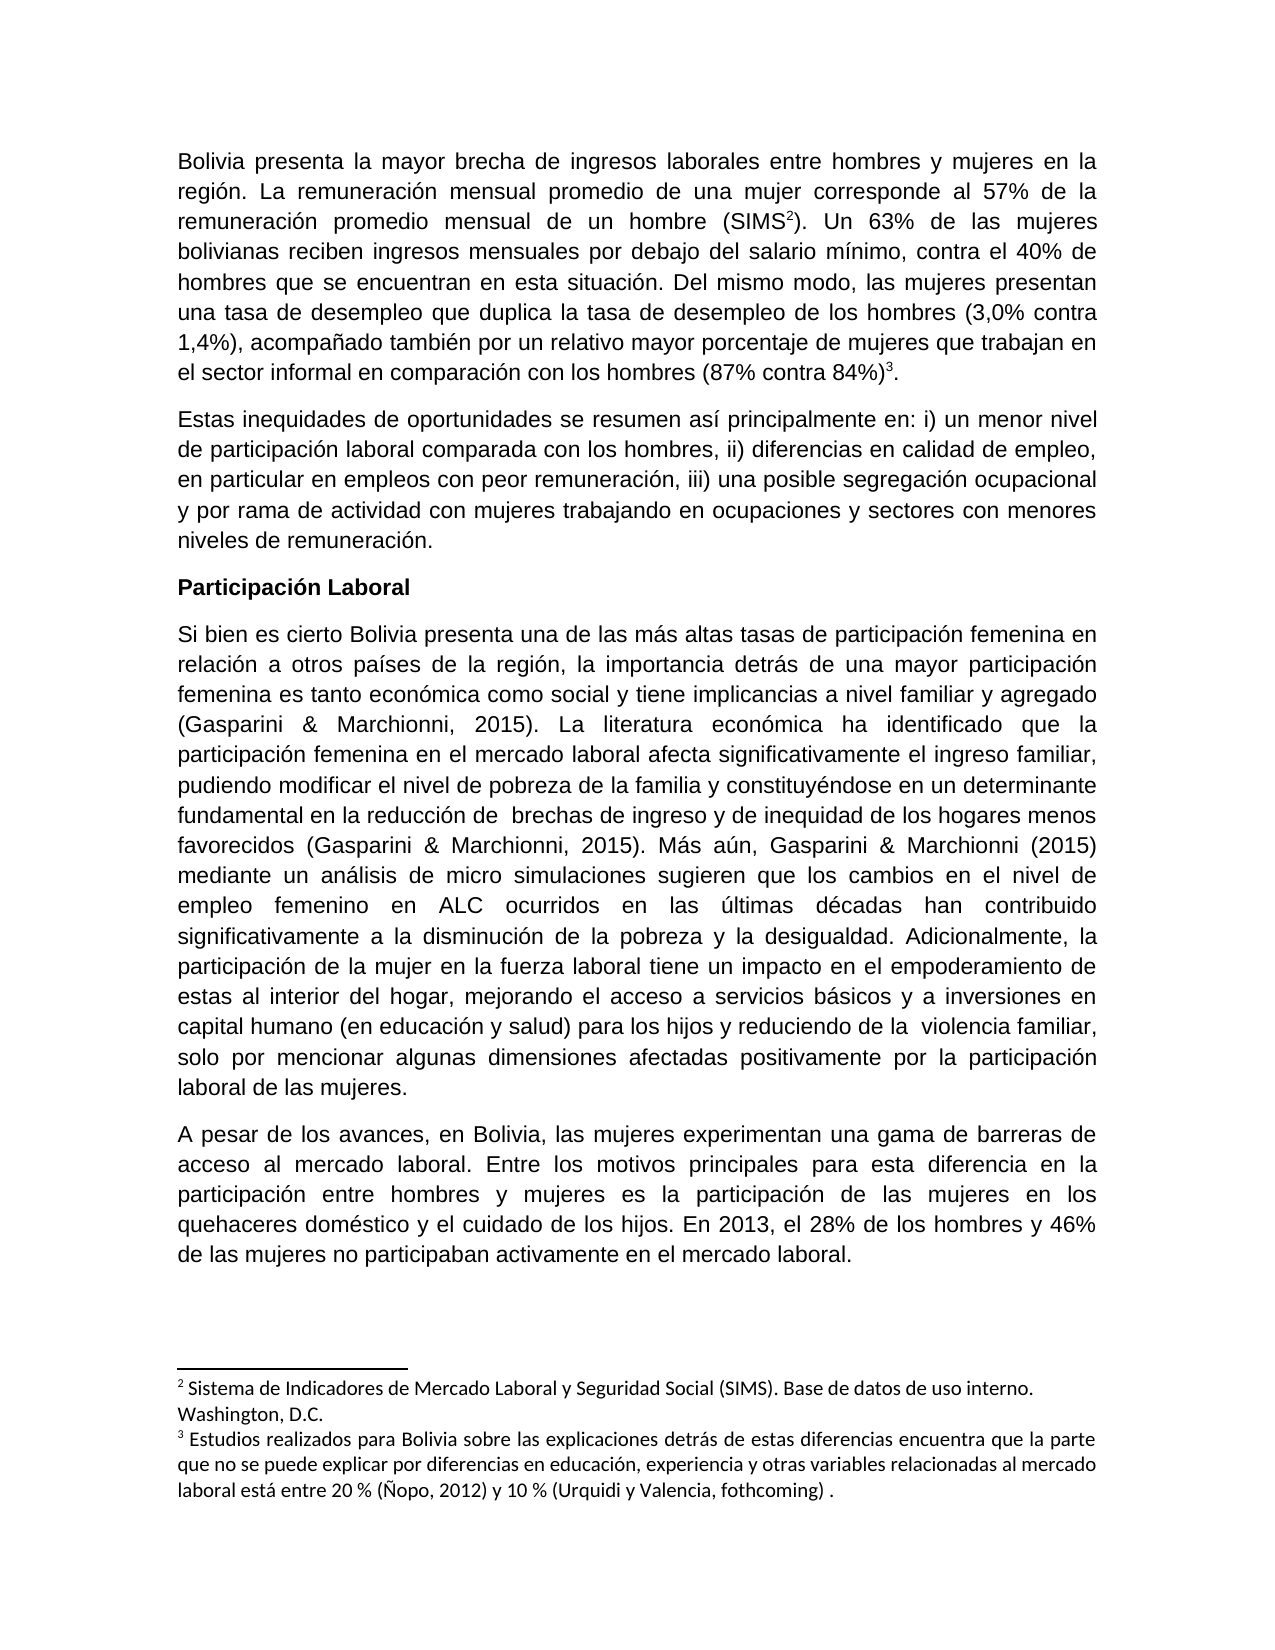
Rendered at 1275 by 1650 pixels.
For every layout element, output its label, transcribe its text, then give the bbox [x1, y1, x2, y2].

text Participación Laboral [177, 574, 1098, 600]
text Si bien es cierto Bolivia presenta una de las más altas tasas de participación femenina en relación a otros países de la región, la importancia detrás de una mayor participación femenina es tanto económica como social y tiene implicancias a nivel familiar y agregado (Gasparini & Marchionni, 2015). La literatura económica ha identificado que la participación femenina en el mercado laboral afecta significativamente el ingreso familiar, pudiendo modificar el nivel de pobreza de la familia y constituyéndose en un determinante fundamental en la reducción de brechas de ingreso y de inequidad de los hogares menos favorecidos (Gasparini & Marchionni, 2015). Más aún, Gasparini & Marchionni (2015) mediante un análisis de micro simulaciones sugieren que los cambios en el nivel de empleo femenino en ALC ocurridos en las últimas décadas han contribuido significativamente a la disminución de la pobreza y la desigualdad. Adicionalmente, la participación de la mujer en la fuerza laboral tiene un impacto en el empoderamiento de estas al interior del hogar, mejorando el acceso a servicios básicos y a inversiones en capital humano (en educación y salud) para los hijos y reduciendo de la violencia familiar, solo por mencionar algunas dimensiones afectadas positivamente por la participación laboral de las mujeres. [177, 621, 1098, 1100]
text Estas inequidades de oportunidades se resumen así principalmente en: i) un menor nivel de participación laboral comparada con los hombres, ii) diferencias en calidad de empleo, en particular en empleos con peor remuneración, iii) una posible segregación ocupacional y por rama de actividad con mujeres trabajando en ocupaciones y sectores con menores niveles de remuneración. [177, 406, 1098, 553]
text A pesar de los avances, en Bolivia, las mujeres experimentan una gama de barreras de acceso al mercado laboral. Entre los motivos principales para esta diferencia en la participación entre hombres y mujeres es la participación de las mujeres en los quehaceres doméstico y el cuidado de los hijos. En 2013, el 28% de los hombres y 46% de las mujeres no participaban activamente en el mercado laboral. [177, 1121, 1098, 1268]
text Bolivia presenta la mayor brecha de ingresos laborales entre hombres y mujeres en la región. La remuneración mensual promedio de una mujer corresponde al 57% de la remuneración promedio mensual de un hombre (SIMS). Un 63% de las mujeres bolivianas reciben ingresos mensuales por debajo del salario mínimo, contra el 40% de hombres que se encuentran en esta situación. Del mismo modo, las mujeres presentan una tasa de desempleo que duplica la tasa de desempleo de los hombres (3,0% contra 1,4%), acompañado también por un relativo mayor porcentaje de mujeres que trabajan en el sector informal en comparación con los hombres (87% contra 84%). [177, 148, 1098, 385]
